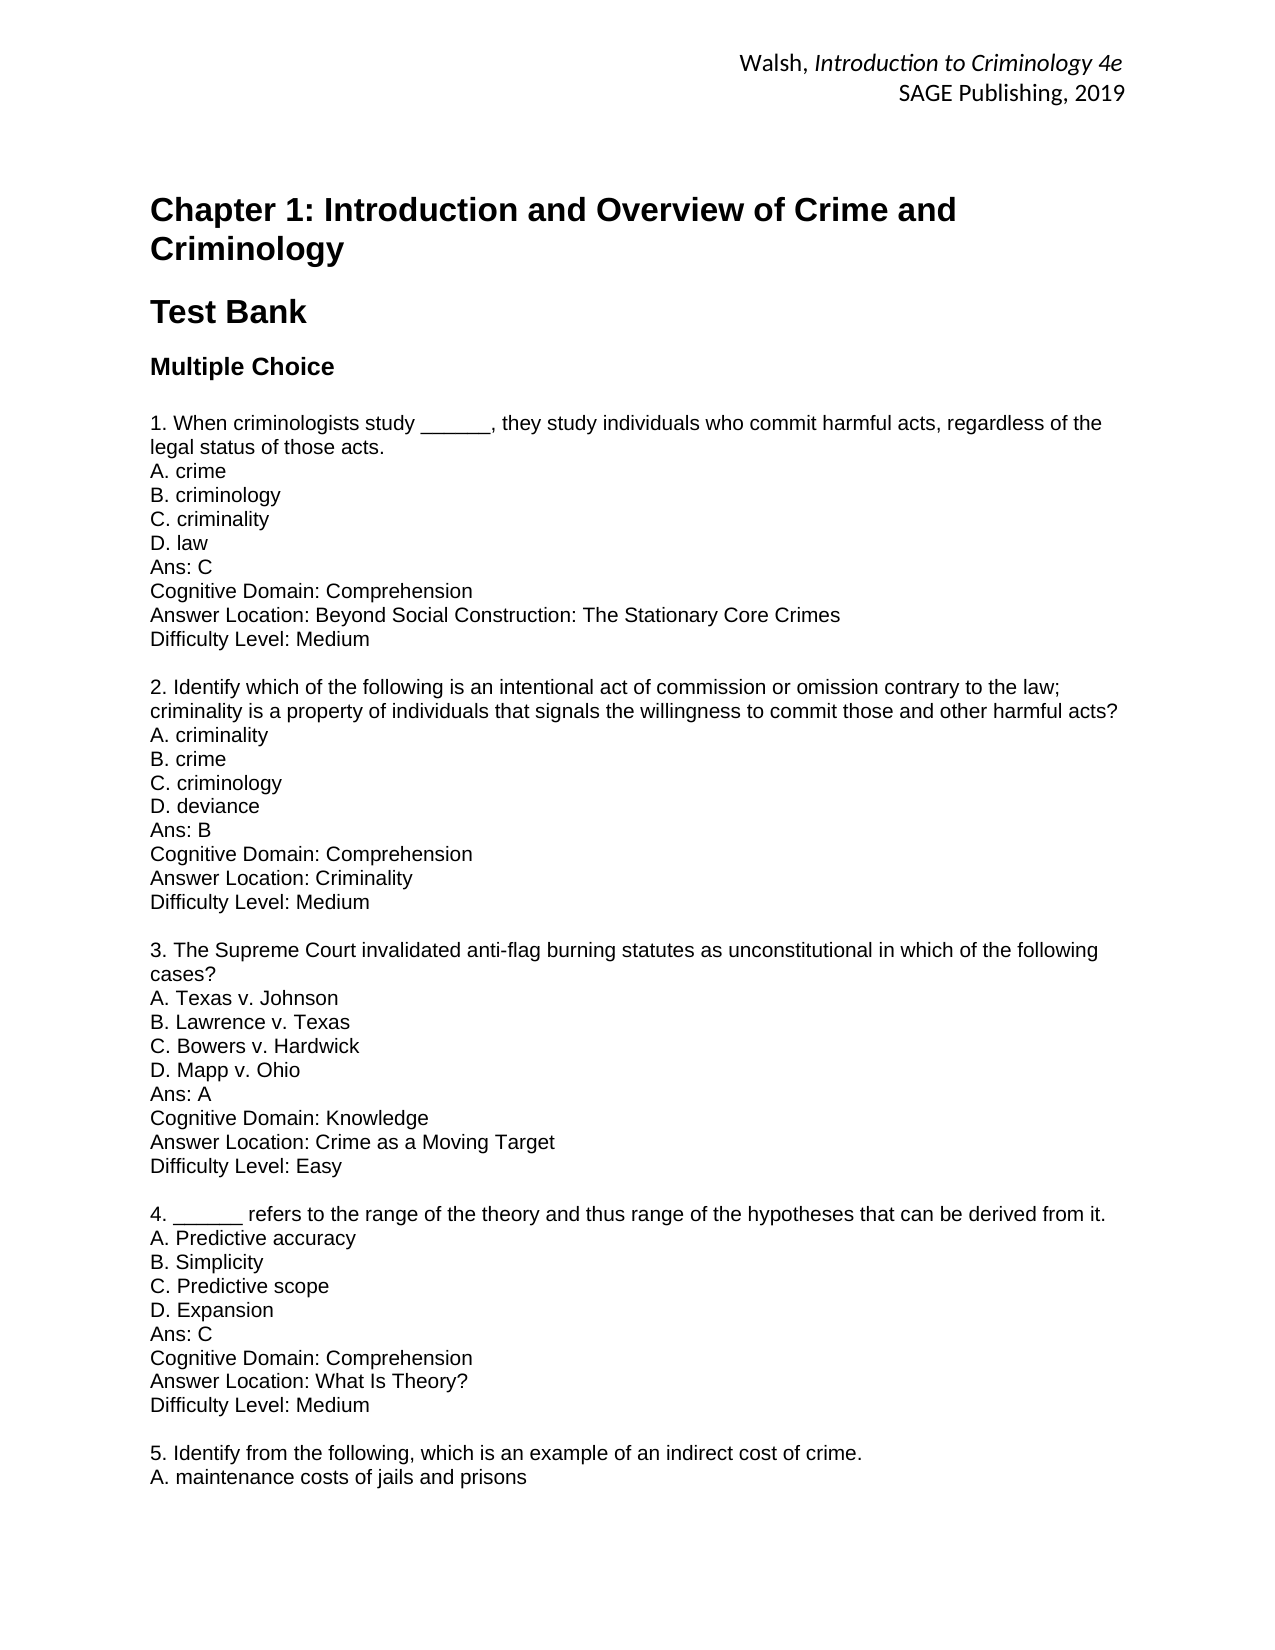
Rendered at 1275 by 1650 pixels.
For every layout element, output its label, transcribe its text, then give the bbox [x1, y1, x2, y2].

text Difficulty Level: Medium [150, 890, 1125, 914]
text Cognitive Domain: Comprehension [150, 1345, 1125, 1369]
text B. Simplicity [150, 1249, 1125, 1273]
text D. Mapp v. Ohio [150, 1058, 1125, 1082]
title Chapter 1: Introduction and Overview of Crime and Criminology [150, 190, 1125, 267]
text C. criminality [150, 507, 1125, 531]
text Cognitive Domain: Comprehension [150, 842, 1125, 866]
text 5. Identify from the following, which is an example of an indirect cost of crime. [150, 1441, 1125, 1465]
text Difficulty Level: Medium [150, 627, 1125, 651]
title Test Bank [150, 292, 1125, 331]
text B. Lawrence v. Texas [150, 1010, 1125, 1034]
text Answer Location: Criminality [150, 866, 1125, 890]
text C. Predictive scope [150, 1273, 1125, 1297]
text D. law [150, 531, 1125, 555]
text Ans: A [150, 1082, 1125, 1106]
text 2. Identify which of the following is an intentional act of commission or omission contrary to the law; criminality is a property of individuals that signals the willingness to commit those and other harmful acts? [150, 674, 1125, 722]
text Answer Location: What Is Theory? [150, 1369, 1125, 1393]
text Ans: C [150, 1321, 1125, 1345]
text Answer Location: Crime as a Moving Target [150, 1130, 1125, 1154]
text D. Expansion [150, 1297, 1125, 1321]
text Cognitive Domain: Knowledge [150, 1106, 1125, 1130]
text Ans: B [150, 818, 1125, 842]
text A. Predictive accuracy [150, 1226, 1125, 1249]
text Cognitive Domain: Comprehension [150, 579, 1125, 603]
text Difficulty Level: Medium [150, 1393, 1125, 1417]
text B. crime [150, 746, 1125, 770]
text A. Texas v. Johnson [150, 986, 1125, 1010]
text D. deviance [150, 794, 1125, 818]
subtitle Multiple Choice [150, 356, 1125, 381]
text Answer Location: Beyond Social Construction: The Stationary Core Crimes [150, 603, 1125, 627]
text Ans: C [150, 555, 1125, 579]
text A. criminality [150, 722, 1125, 746]
text 1. When criminologists study ______, they study individuals who commit harmful acts, regardless of the legal status of those acts. [150, 411, 1125, 459]
text A. crime [150, 459, 1125, 483]
text 4. ______ refers to the range of the theory and thus range of the hypotheses that can be derived from it. [150, 1202, 1125, 1226]
text C. criminology [150, 770, 1125, 794]
text B. criminology [150, 483, 1125, 507]
text Difficulty Level: Easy [150, 1154, 1125, 1178]
text 3. The Supreme Court invalidated anti-flag burning statutes as unconstitutional in which of the following cases? [150, 938, 1125, 986]
text C. Bowers v. Hardwick [150, 1034, 1125, 1058]
text A. maintenance costs of jails and prisons [150, 1465, 1125, 1489]
